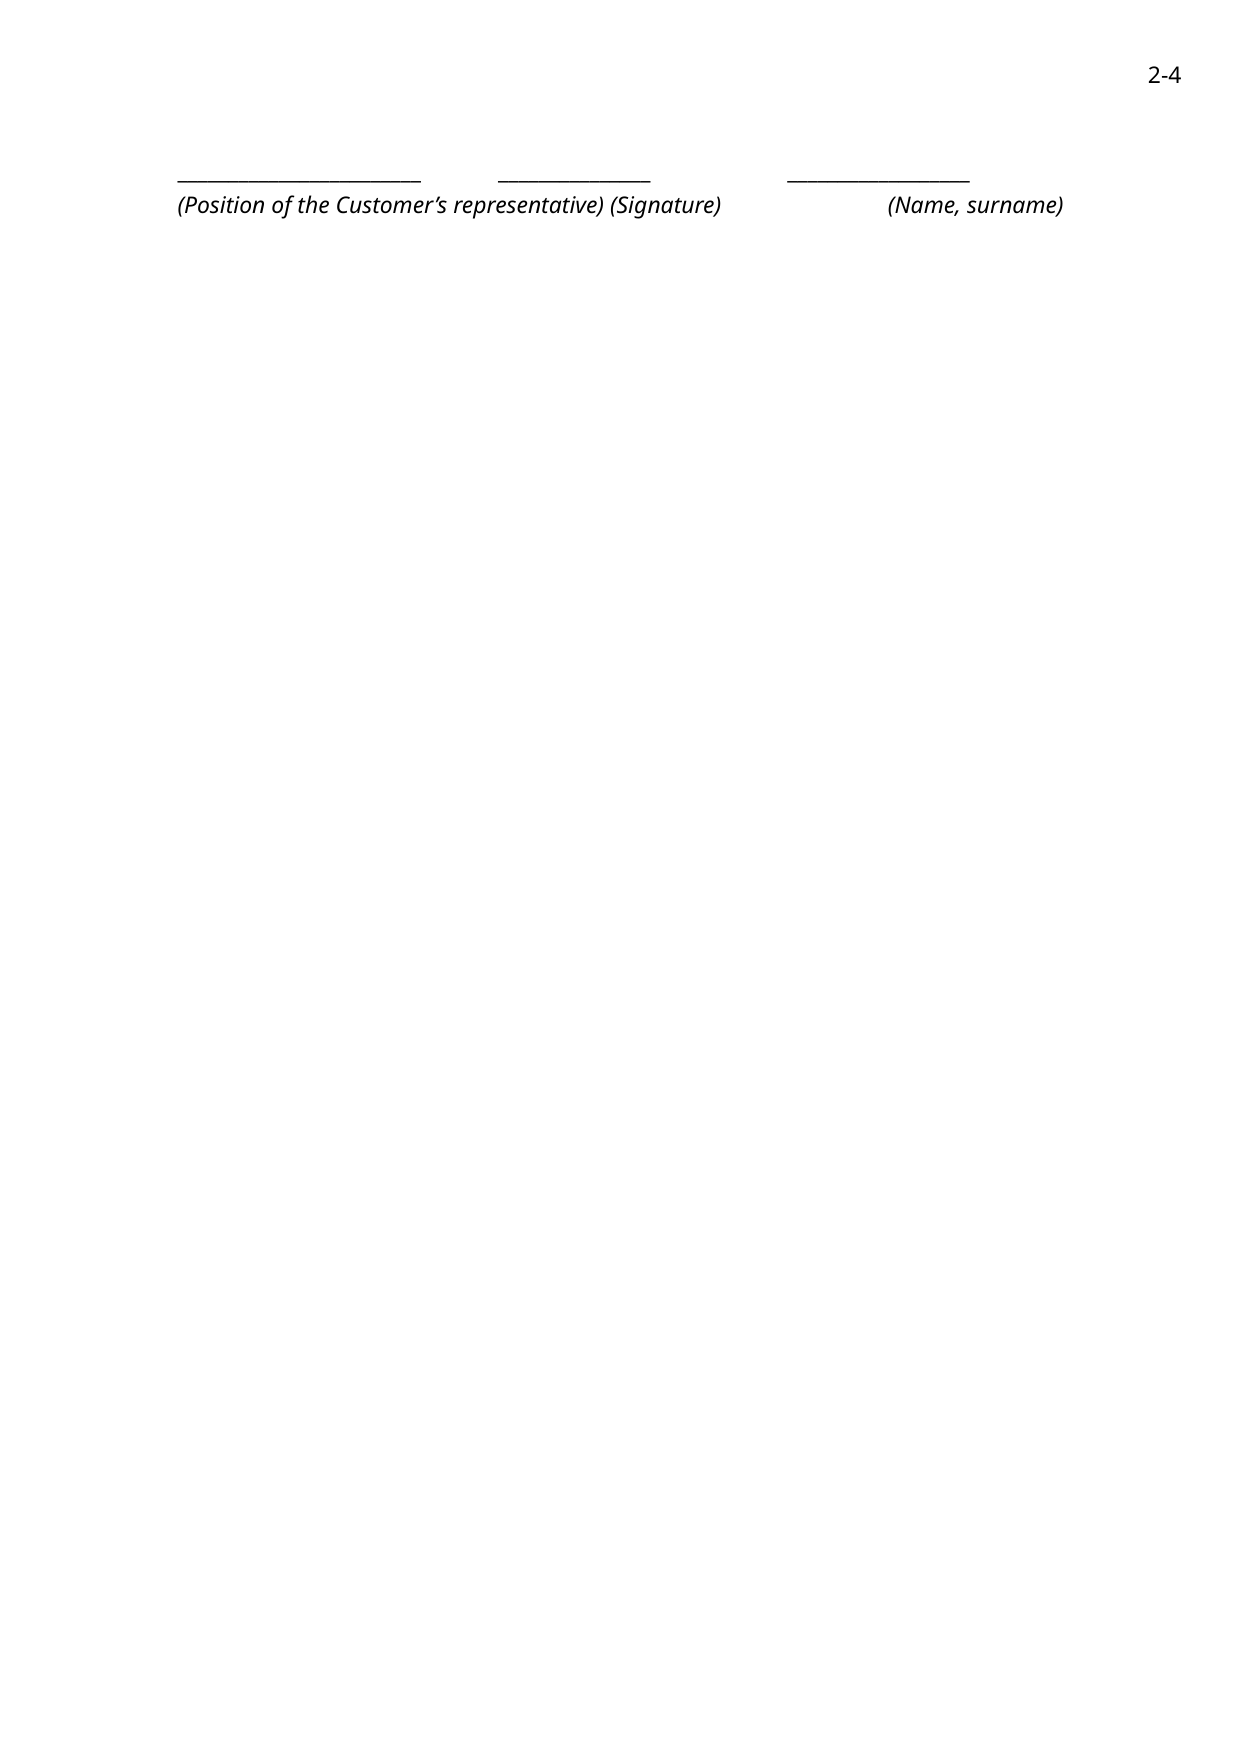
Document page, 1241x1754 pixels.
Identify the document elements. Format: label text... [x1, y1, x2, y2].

text (Position of the Customer’s representative) (Signature) (Name, surname) [177, 189, 1181, 220]
text ________________________ _______________ __________________ [177, 155, 1181, 187]
